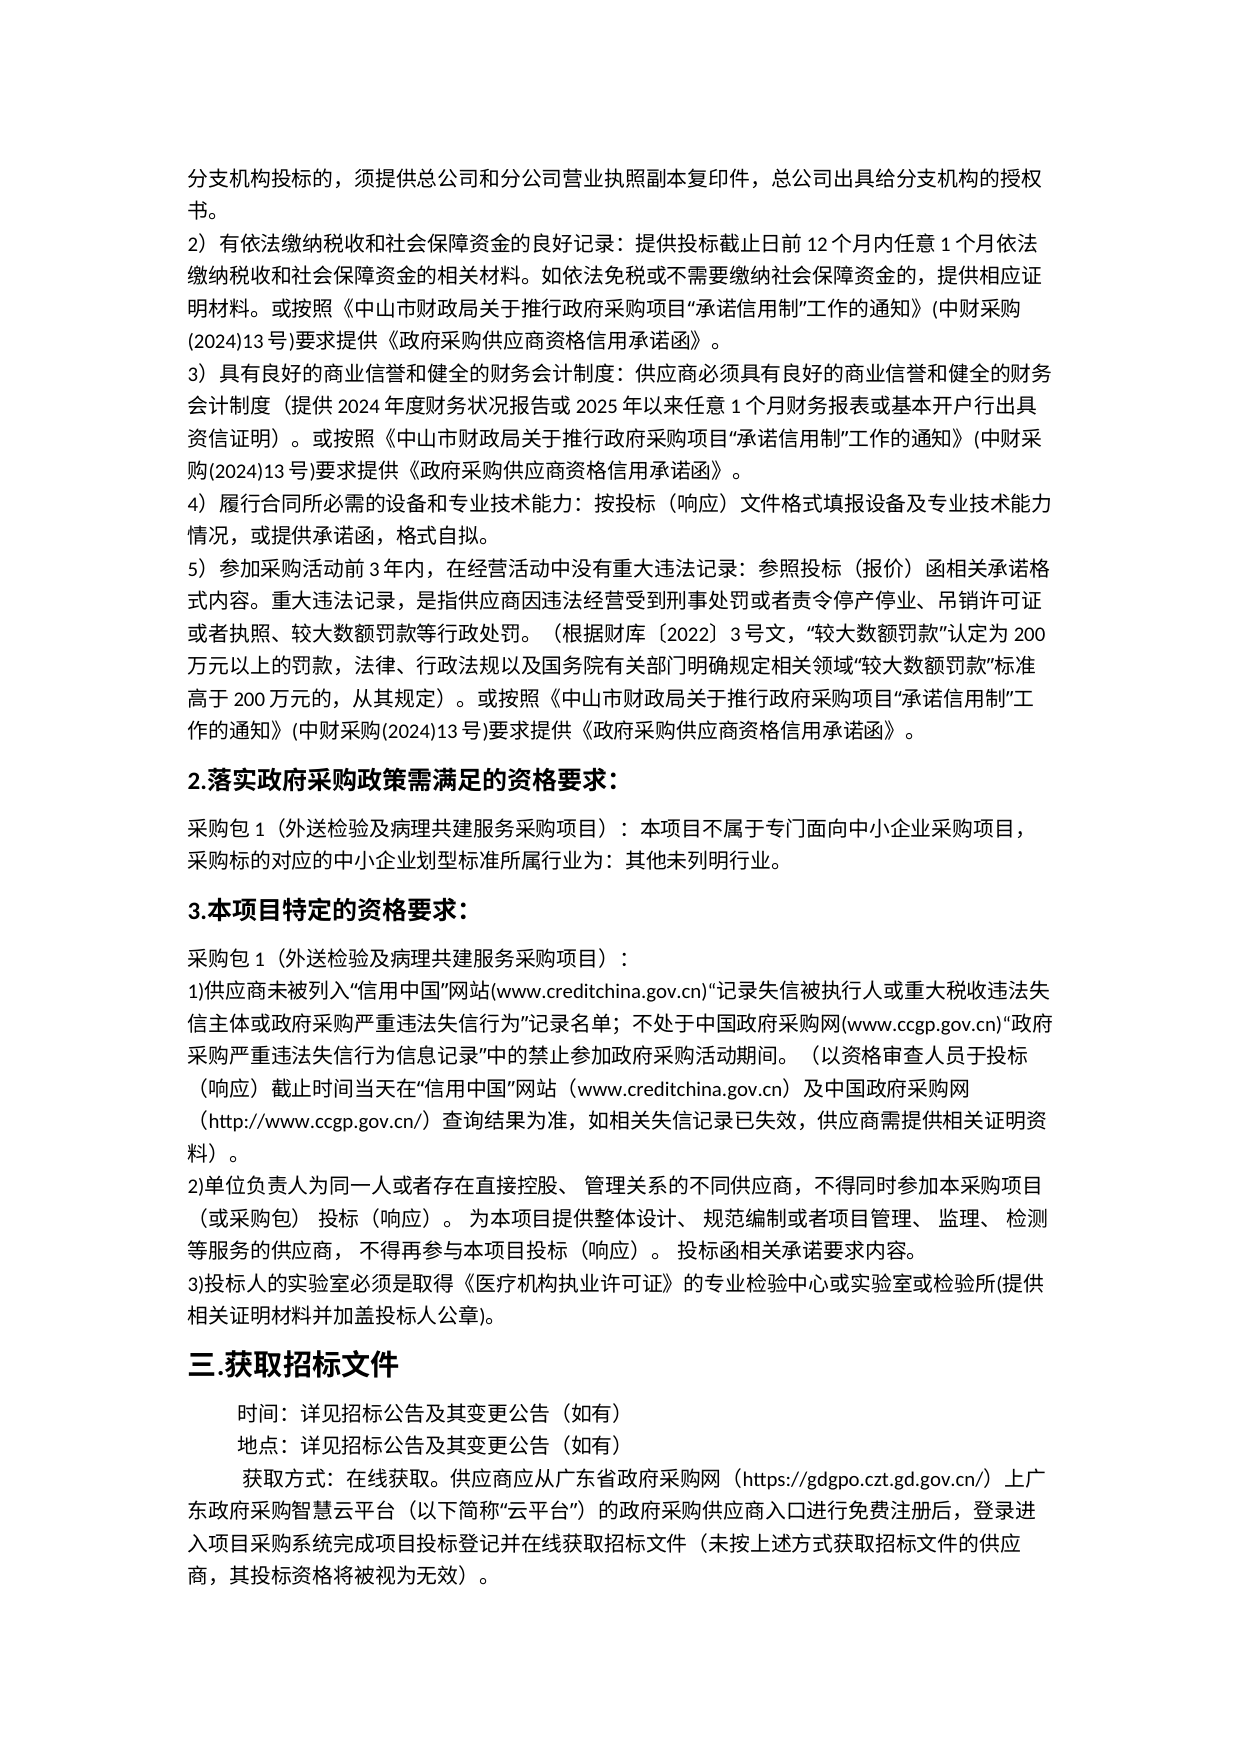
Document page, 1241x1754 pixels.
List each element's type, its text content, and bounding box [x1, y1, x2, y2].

text 4）履行合同所必需的设备和专业技术能力：按投标（响应）文件格式填报设备及专业技术能力情况，或提供承诺函，格式自拟。 [187, 487, 1053, 552]
text 地点：详见招标公告及其变更公告（如有） [187, 1429, 1053, 1462]
text 5）参加采购活动前3年内，在经营活动中没有重大违法记录：参照投标（报价）函相关承诺格式内容。重大违法记录，是指供应商因违法经营受到刑事处罚或者责令停产停业、吊销许可证或者执照、较大数额罚款等行政处罚。（根据财库〔2022〕3号文，“较大数额罚款”认定为200万元以上的罚款，法律、行政法规以及国务院有关部门明确规定相关领域“较大数额罚款”标准高于200万元的，从其规定）。或按照《中山市财政局关于推行政府采购项目“承诺信用制”工作的通知》(中财采购(2024)13号)要求提供《政府采购供应商资格信用承诺函》。 [187, 552, 1053, 747]
text 2.落实政府采购政策需满足的资格要求： [187, 747, 1053, 812]
text 时间：详见招标公告及其变更公告（如有） [187, 1397, 1053, 1429]
text 1)供应商未被列入“信用中国”网站(www.creditchina.gov.cn)“记录失信被执行人或重大税收违法失信主体或政府采购严重违法失信行为”记录名单；不处于中国政府采购网(www.ccgp.gov.cn)“政府采购严重违法失信行为信息记录”中的禁止参加政府采购活动期间。（以资格审查人员于投标（响应）截止时间当天在“信用中国”网站（www.creditchina.gov.cn）及中国政府采购网（http://www.ccgp.gov.cn/）查询结果为准，如相关失信记录已失效，供应商需提供相关证明资料）。 [187, 974, 1053, 1169]
text 2）有依法缴纳税收和社会保障资金的良好记录：提供投标截止日前12个月内任意1个月依法缴纳税收和社会保障资金的相关材料。如依法免税或不需要缴纳社会保障资金的，提供相应证明材料。或按照《中山市财政局关于推行政府采购项目“承诺信用制”工作的通知》(中财采购(2024)13号)要求提供《政府采购供应商资格信用承诺函》。 [187, 227, 1053, 357]
text 采购包1（外送检验及病理共建服务采购项目）： [187, 942, 1053, 974]
text 采购包1（外送检验及病理共建服务采购项目）：本项目不属于专门面向中小企业采购项目，采购标的对应的中小企业划型标准所属行业为：其他未列明行业。 [187, 812, 1053, 877]
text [187, 162, 1053, 227]
text 3）具有良好的商业信誉和健全的财务会计制度：供应商必须具有良好的商业信誉和健全的财务会计制度（提供2024年度财务状况报告或2025年以来任意1个月财务报表或基本开户行出具资信证明）。或按照《中山市财政局关于推行政府采购项目“承诺信用制”工作的通知》(中财采购(2024)13号)要求提供《政府采购供应商资格信用承诺函》。 [187, 357, 1053, 487]
text 3)投标人的实验室必须是取得《医疗机构执业许可证》的专业检验中心或实验室或检验所(提供相关证明材料并加盖投标人公章)。 [187, 1267, 1053, 1332]
text 三.获取招标文件 [187, 1332, 1053, 1397]
text 2)单位负责人为同一人或者存在直接控股、 管理关系的不同供应商，不得同时参加本采购项目（或采购包） 投标（响应）。 为本项目提供整体设计、 规范编制或者项目管理、 监理、 检测等服务的供应商， 不得再参与本项目投标（响应）。 投标函相关承诺要求内容。 [187, 1169, 1053, 1267]
text 获取方式：在线获取。供应商应从广东省政府采购网（https://gdgpo.czt.gd.gov.cn/）上广东政府采购智慧云平台（以下简称“云平台”）的政府采购供应商入口进行免费注册后，登录进入项目采购系统完成项目投标登记并在线获取招标文件（未按上述方式获取招标文件的供应商，其投标资格将被视为无效）。 [187, 1462, 1053, 1592]
text 3.本项目特定的资格要求： [187, 877, 1053, 942]
